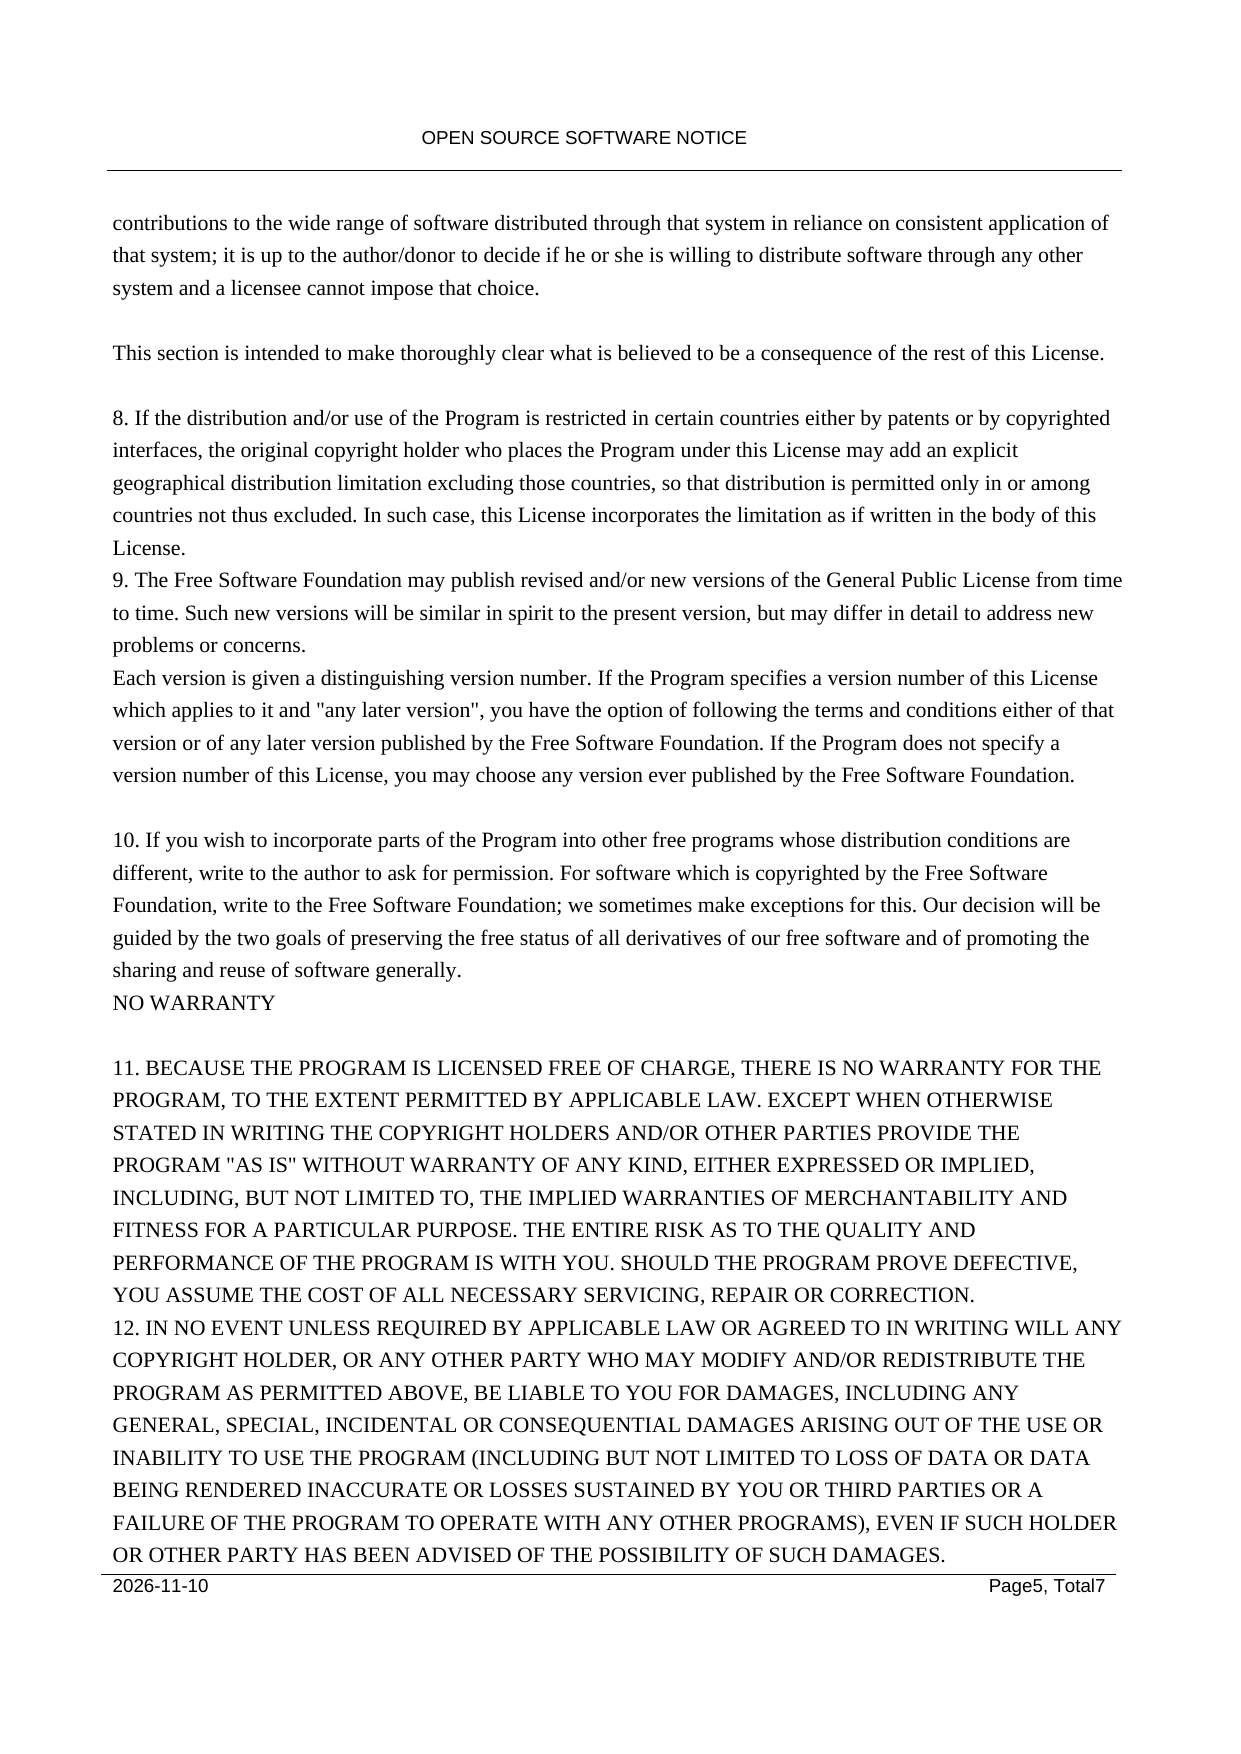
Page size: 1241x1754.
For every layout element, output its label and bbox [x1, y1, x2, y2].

text [112, 206, 1128, 1571]
